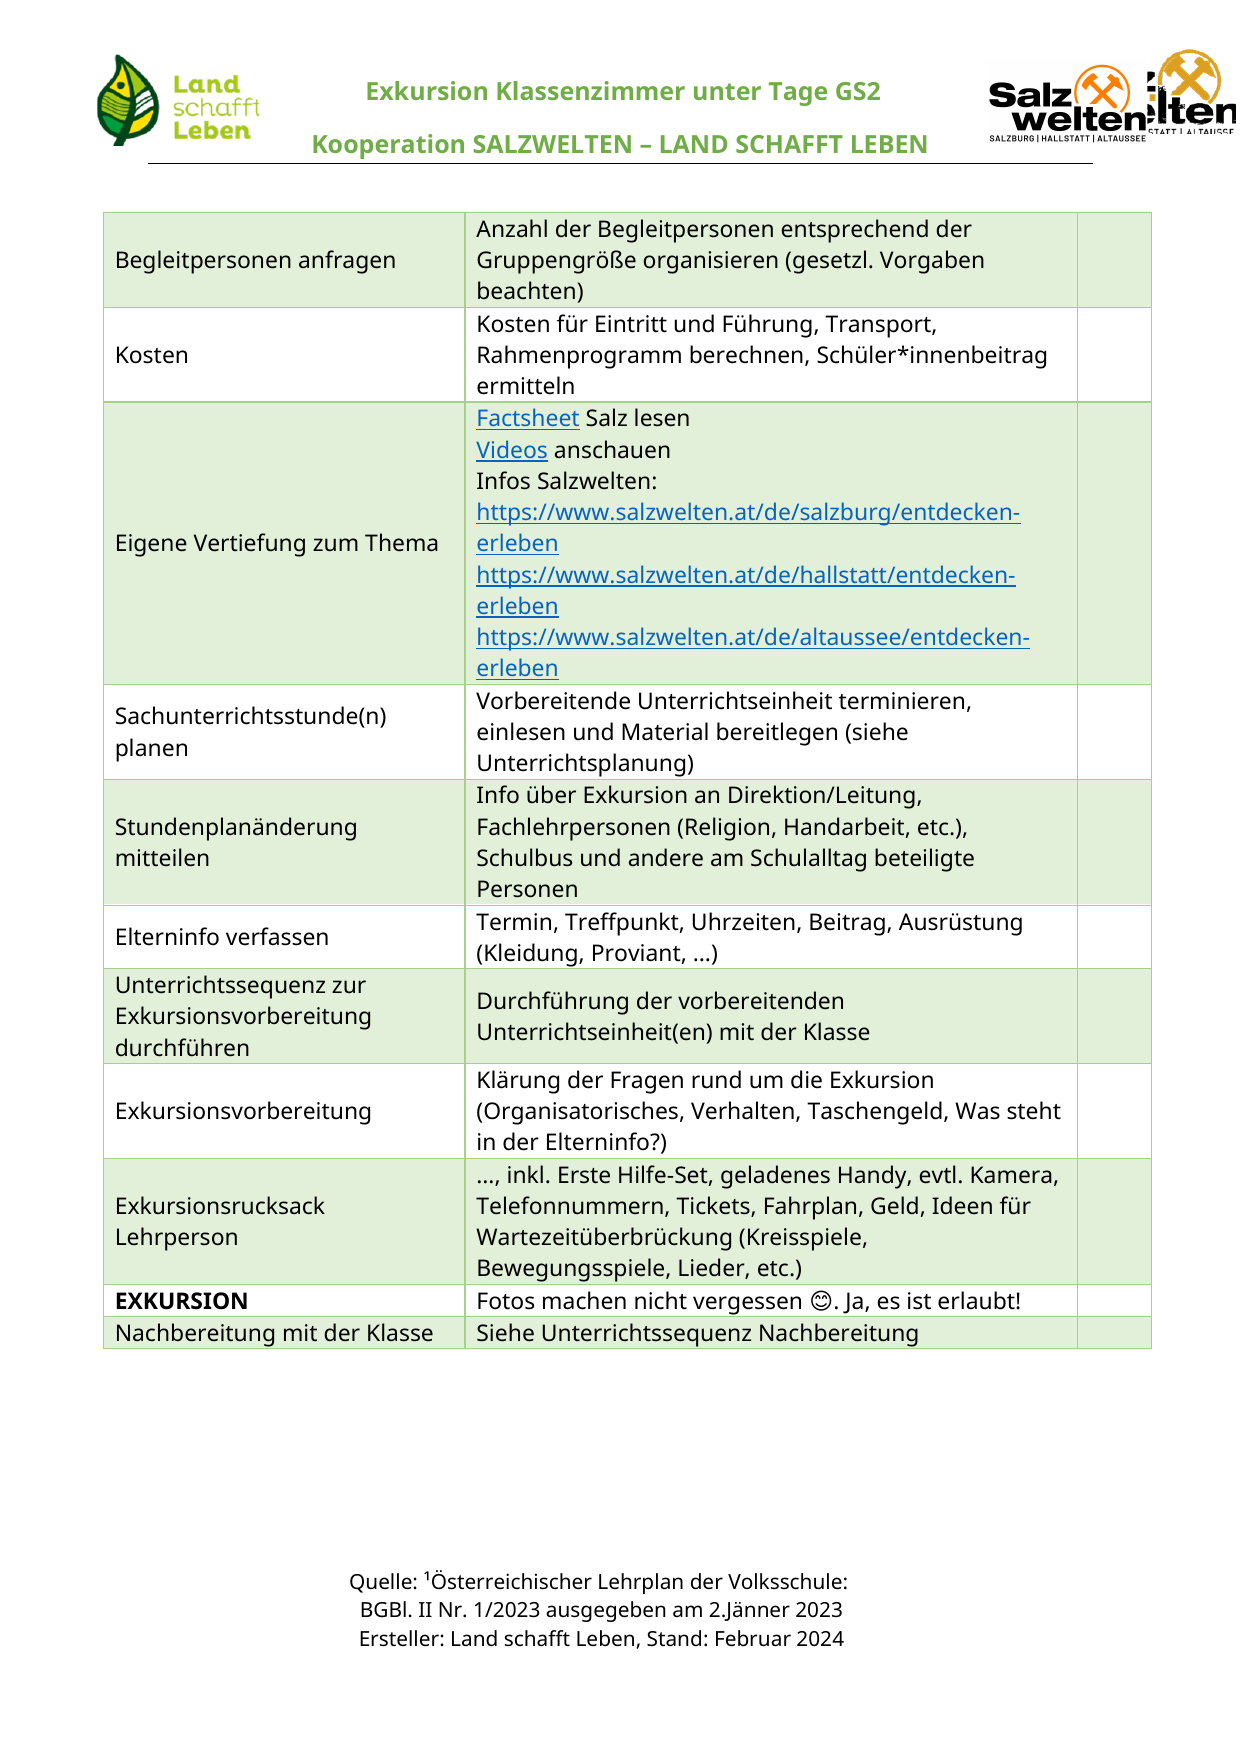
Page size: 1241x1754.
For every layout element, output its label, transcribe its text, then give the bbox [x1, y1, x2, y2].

table_cell [1078, 1159, 1151, 1284]
table_cell Termin, Treffpunkt, Uhrzeiten, Beitrag, Ausrüstung (Kleidung, Proviant, …) [466, 906, 1077, 968]
table_cell Nachbereitung mit der Klasse [104, 1317, 464, 1348]
table_cell [1078, 1064, 1151, 1158]
table_cell [1078, 403, 1151, 684]
table_cell [1078, 685, 1151, 778]
picture [96, 54, 259, 146]
table_cell [1078, 969, 1151, 1063]
table_cell [1078, 1285, 1151, 1316]
table_cell …, inkl. Erste Hilfe-Set, geladenes Handy, evtl. Kamera, Telefonnummern, Tickets, Fahrplan, Geld, Ideen für Wartezeitüberbrückung (Kreisspiele, Bewegungsspiele, Lieder, etc.) [466, 1159, 1077, 1284]
table_cell [1078, 308, 1151, 401]
table_cell [1078, 906, 1151, 968]
table_cell Anzahl der Begleitpersonen entsprechend der Gruppengröße organisieren (gesetzl. Vorgaben beachten) [466, 213, 1077, 307]
table_cell Kosten [104, 308, 464, 401]
table_cell Durchführung der vorbereitenden Unterrichtseinheit(en) mit der Klasse [466, 969, 1077, 1063]
table_cell Kosten für Eintritt und Führung, Transport, Rahmenprogramm berechnen, Schüler*innenbeitrag ermitteln [466, 308, 1077, 401]
table_cell Unterrichtssequenz zur Exkursionsvorbereitung durchführen [104, 969, 464, 1063]
table_cell Stundenplanänderung mitteilen [104, 780, 464, 904]
table_cell [1078, 780, 1151, 904]
table_cell Fotos machen nicht vergessen . Ja, es ist erlaubt! [466, 1285, 1077, 1316]
table_cell Begleitpersonen anfragen [104, 213, 464, 307]
table_cell [1078, 1317, 1151, 1348]
table_cell Eigene Vertiefung zum Thema [104, 403, 464, 684]
table_cell EXKURSION [104, 1285, 464, 1316]
table_cell Info über Exkursion an Direktion/Leitung, Fachlehrpersonen (Religion, Handarbeit, etc.), Schulbus und andere am Schulalltag beteiligte Personen [466, 780, 1077, 904]
table_cell Exkursionsrucksack Lehrperson [104, 1159, 464, 1284]
table_cell Exkursionsvorbereitung [104, 1064, 464, 1158]
table_cell Sachunterrichtsstunde(n) planen [104, 685, 464, 778]
table_cell [1078, 213, 1151, 307]
table_cell Factsheet Salz lesen Videos anschauen Infos Salzwelten: https://www.salzwelten.at/de/salzburg/entdecken-erleben https://www.salzwelten.at/de/hallstatt/entdecken-erleben https://www.salzwelten.at/de/altaussee/entdecken-erleben [466, 403, 1077, 684]
table_cell Klärung der Fragen rund um die Exkursion (Organisatorisches, Verhalten, Taschengeld, Was steht in der Elterninfo?) [466, 1064, 1077, 1158]
table_cell Siehe Unterrichtssequenz Nachbereitung [466, 1317, 1077, 1348]
table_cell Vorbereitende Unterrichtseinheit terminieren, einlesen und Material bereitlegen (siehe Unterrichtsplanung) [466, 685, 1077, 778]
table_cell Elterninfo verfassen [104, 906, 464, 968]
picture [984, 48, 1236, 144]
